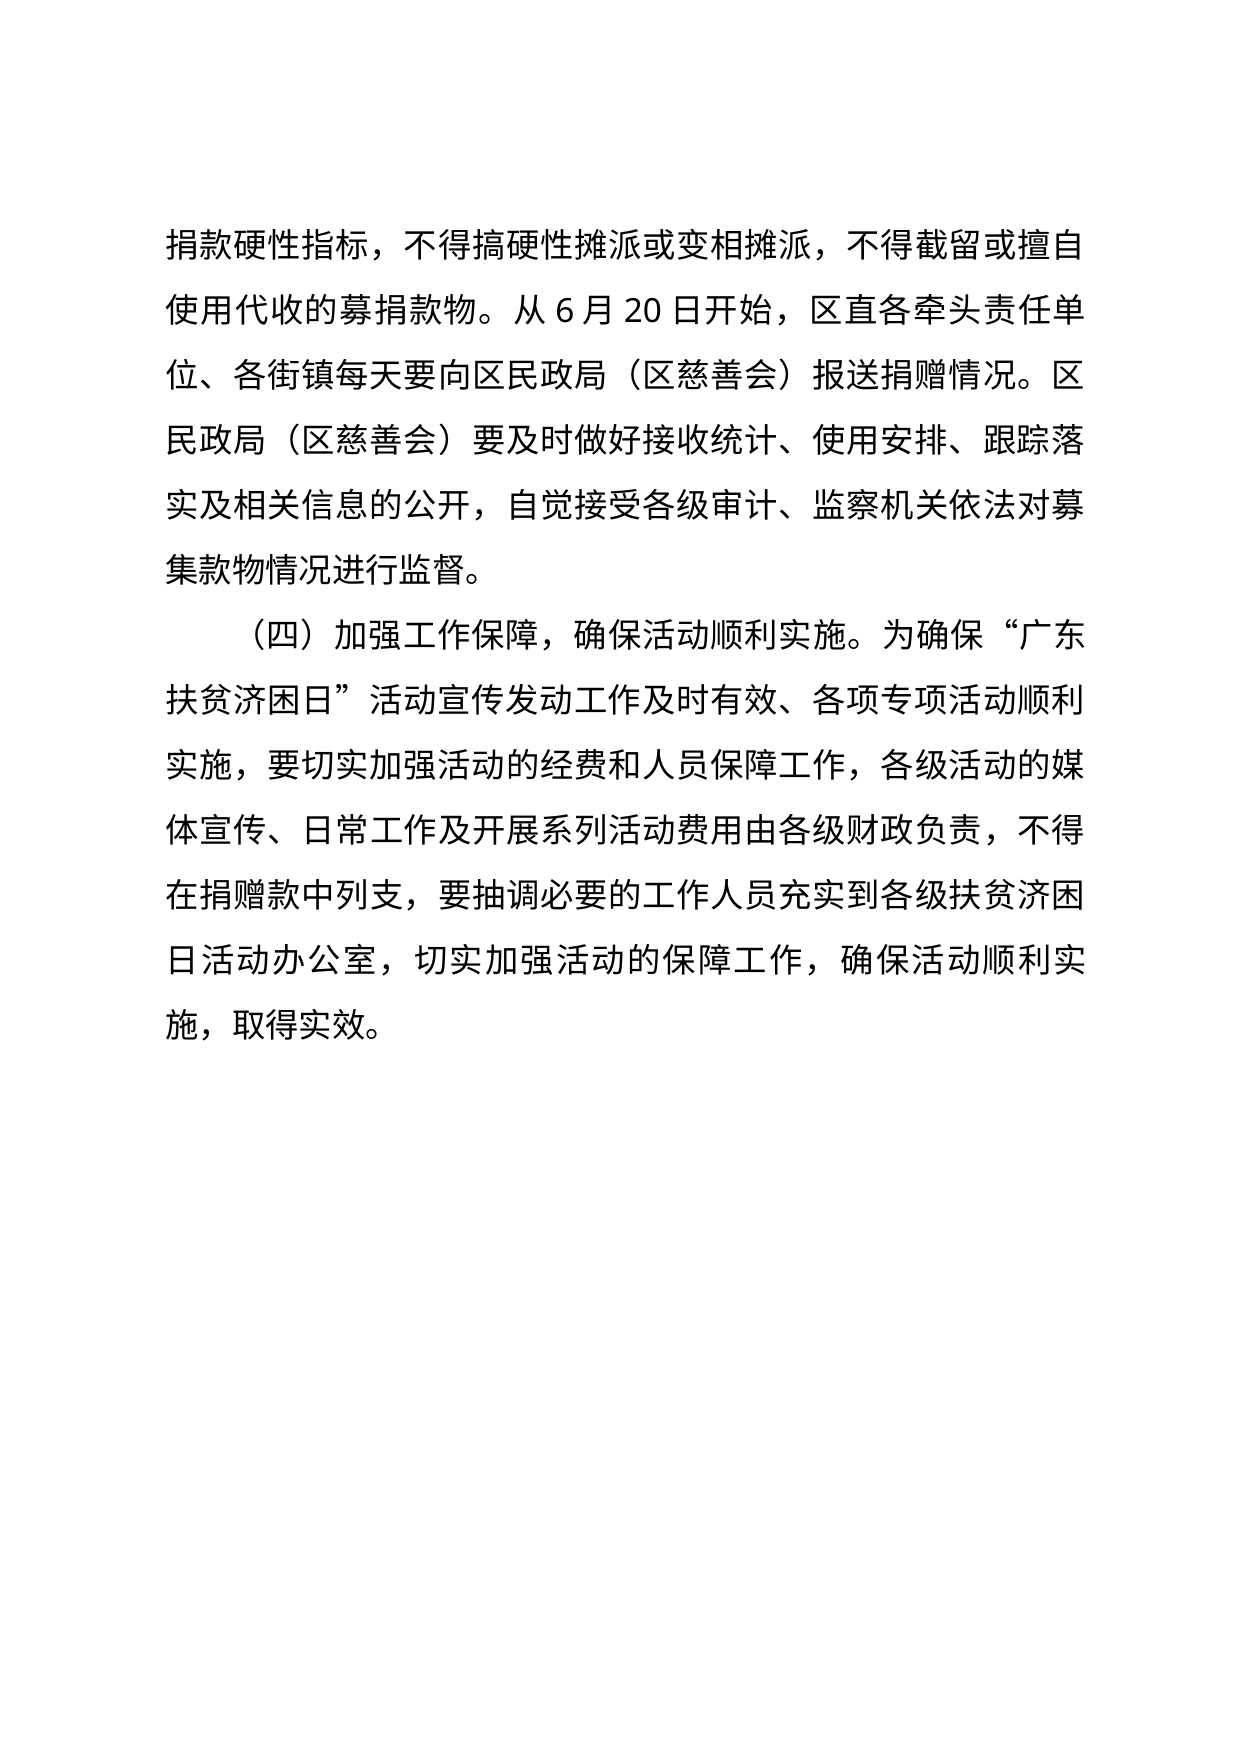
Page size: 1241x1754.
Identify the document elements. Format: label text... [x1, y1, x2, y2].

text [165, 211, 1087, 601]
text （四）加强工作保障，确保活动顺利实施。为确保“广东扶贫济困日”活动宣传发动工作及时有效、各项专项活动顺利实施，要切实加强活动的经费和人员保障工作，各级活动的媒体宣传、日常工作及开展系列活动费用由各级财政负责，不得在捐赠款中列支，要抽调必要的工作人员充实到各级扶贫济困日活动办公室，切实加强活动的保障工作，确保活动顺利实施，取得实效。 [165, 601, 1087, 1056]
